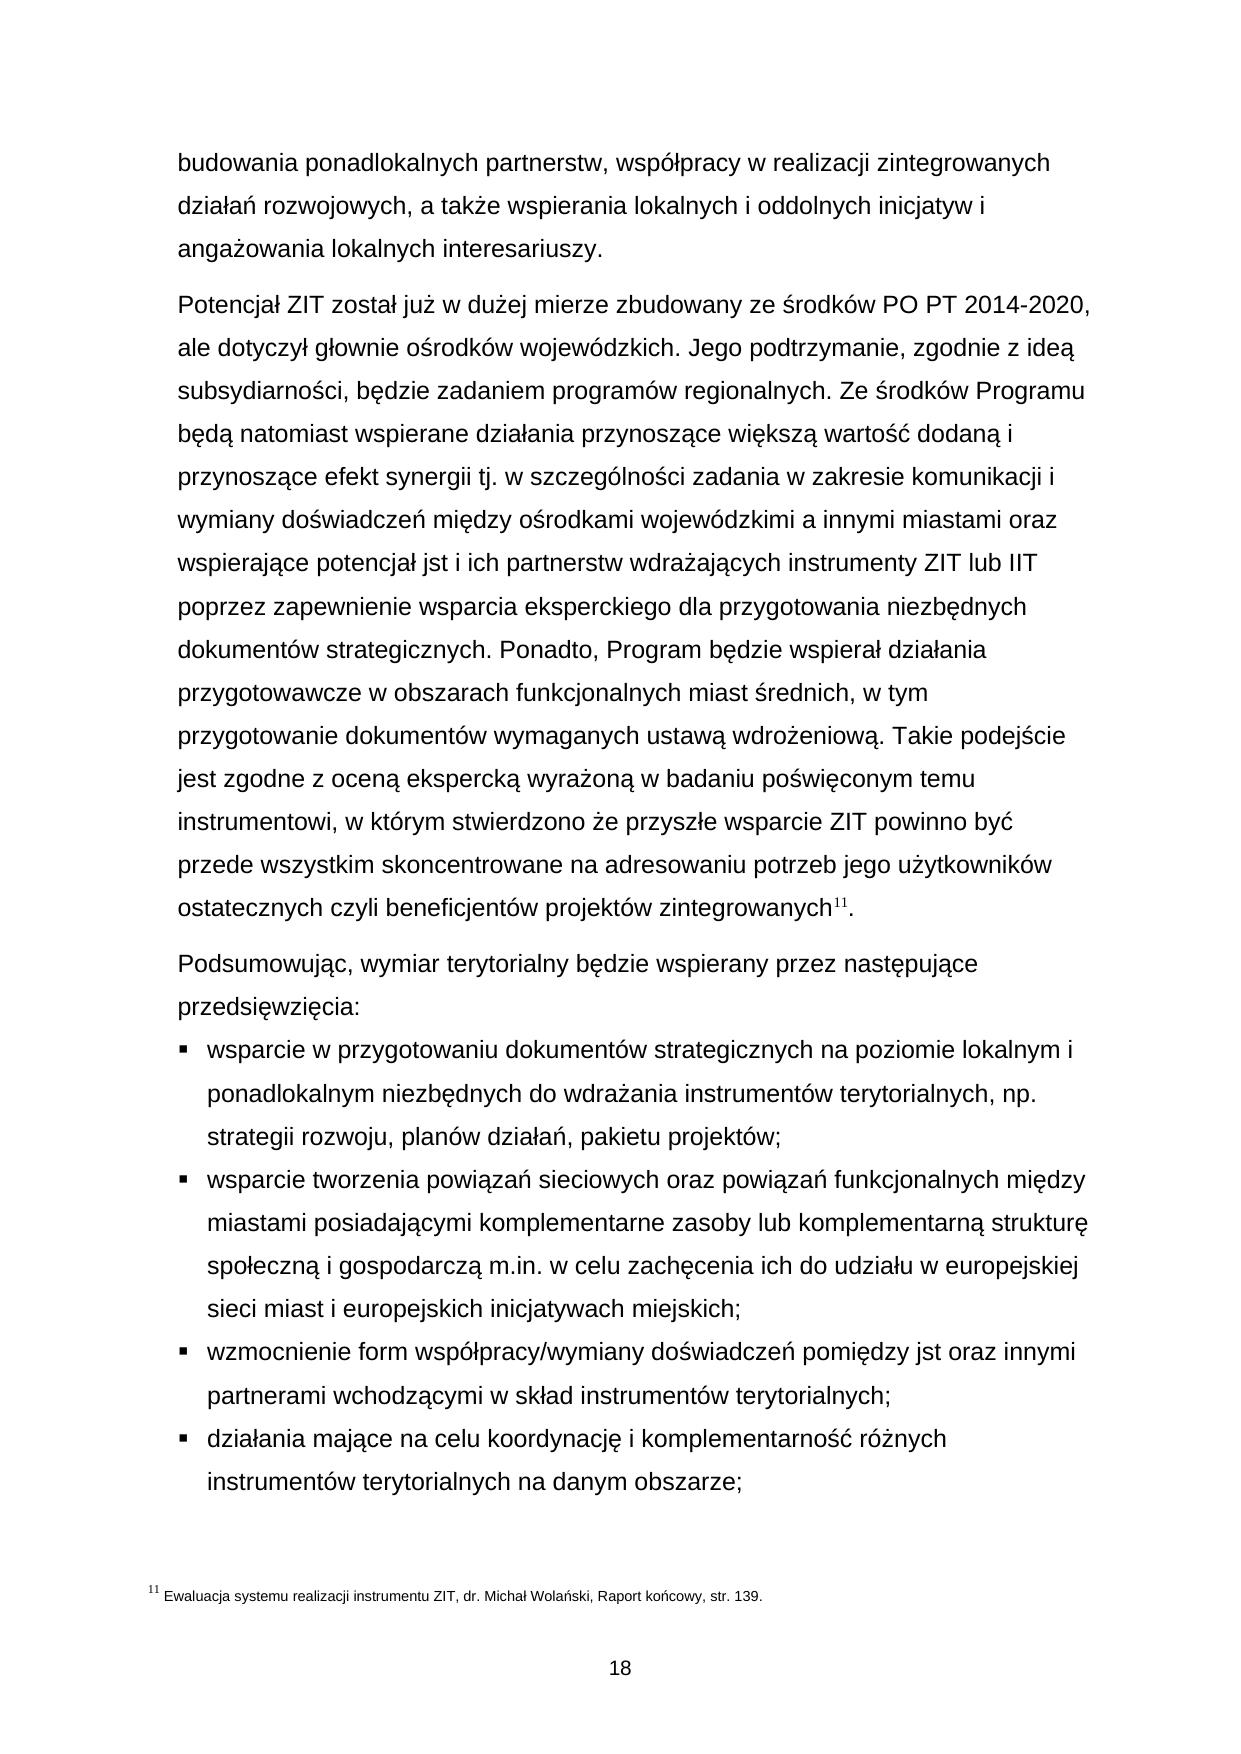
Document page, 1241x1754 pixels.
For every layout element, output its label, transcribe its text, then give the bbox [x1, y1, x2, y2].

text Potencjał ZIT został już w dużej mierze zbudowany ze środków PO PT 2014-2020, ale dotyczył głownie ośrodków wojewódzkich. Jego podtrzymanie, zgodnie z ideą subsydiarności, będzie zadaniem programów regionalnych. Ze środków Programu będą natomiast wspierane działania przynoszące większą wartość dodaną i przynoszące efekt synergii tj. w szczególności zadania w zakresie komunikacji i wymiany doświadczeń między ośrodkami wojewódzkimi a innymi miastami oraz wspierające potencjał jst i ich partnerstw wdrażających instrumenty ZIT lub IIT poprzez zapewnienie wsparcia eksperckiego dla przygotowania niezbędnych dokumentów strategicznych. Ponadto, Program będzie wspierał działania przygotowawcze w obszarach funkcjonalnych miast średnich, w tym przygotowanie dokumentów wymaganych ustawą wdrożeniową. Takie podejście jest zgodne z oceną ekspercką wyrażoną w badaniu poświęconym temu instrumentowi, w którym stwierdzono że przyszłe wsparcie ZIT powinno być przede wszystkim skoncentrowane na adresowaniu potrzeb jego użytkowników ostatecznych czyli beneficjentów projektów zintegrowanych. [177, 289, 1092, 922]
list działania mające na celu koordynację i komplementarność różnych instrumentów terytorialnych na danym obszarze; [177, 1424, 1093, 1496]
list wzmocnienie form współpracy/wymiany doświadczeń pomiędzy jst oraz innymi partnerami wchodzącymi w skład instrumentów terytorialnych; [177, 1337, 1093, 1409]
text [177, 148, 1092, 263]
list wsparcie w przygotowaniu dokumentów strategicznych na poziomie lokalnym i ponadlokalnym niezbędnych do wdrażania instrumentów terytorialnych, np. strategii rozwoju, planów działań, pakietu projektów; [177, 1035, 1093, 1150]
text Podsumowując, wymiar terytorialny będzie wspierany przez następujące przedsięwzięcia: [177, 949, 1092, 1021]
list wsparcie tworzenia powiązań sieciowych oraz powiązań funkcjonalnych między miastami posiadającymi komplementarne zasoby lub komplementarną strukturę społeczną i gospodarczą m.in. w celu zachęcenia ich do udziału w europejskiej sieci miast i europejskich inicjatywach miejskich; [177, 1165, 1093, 1323]
